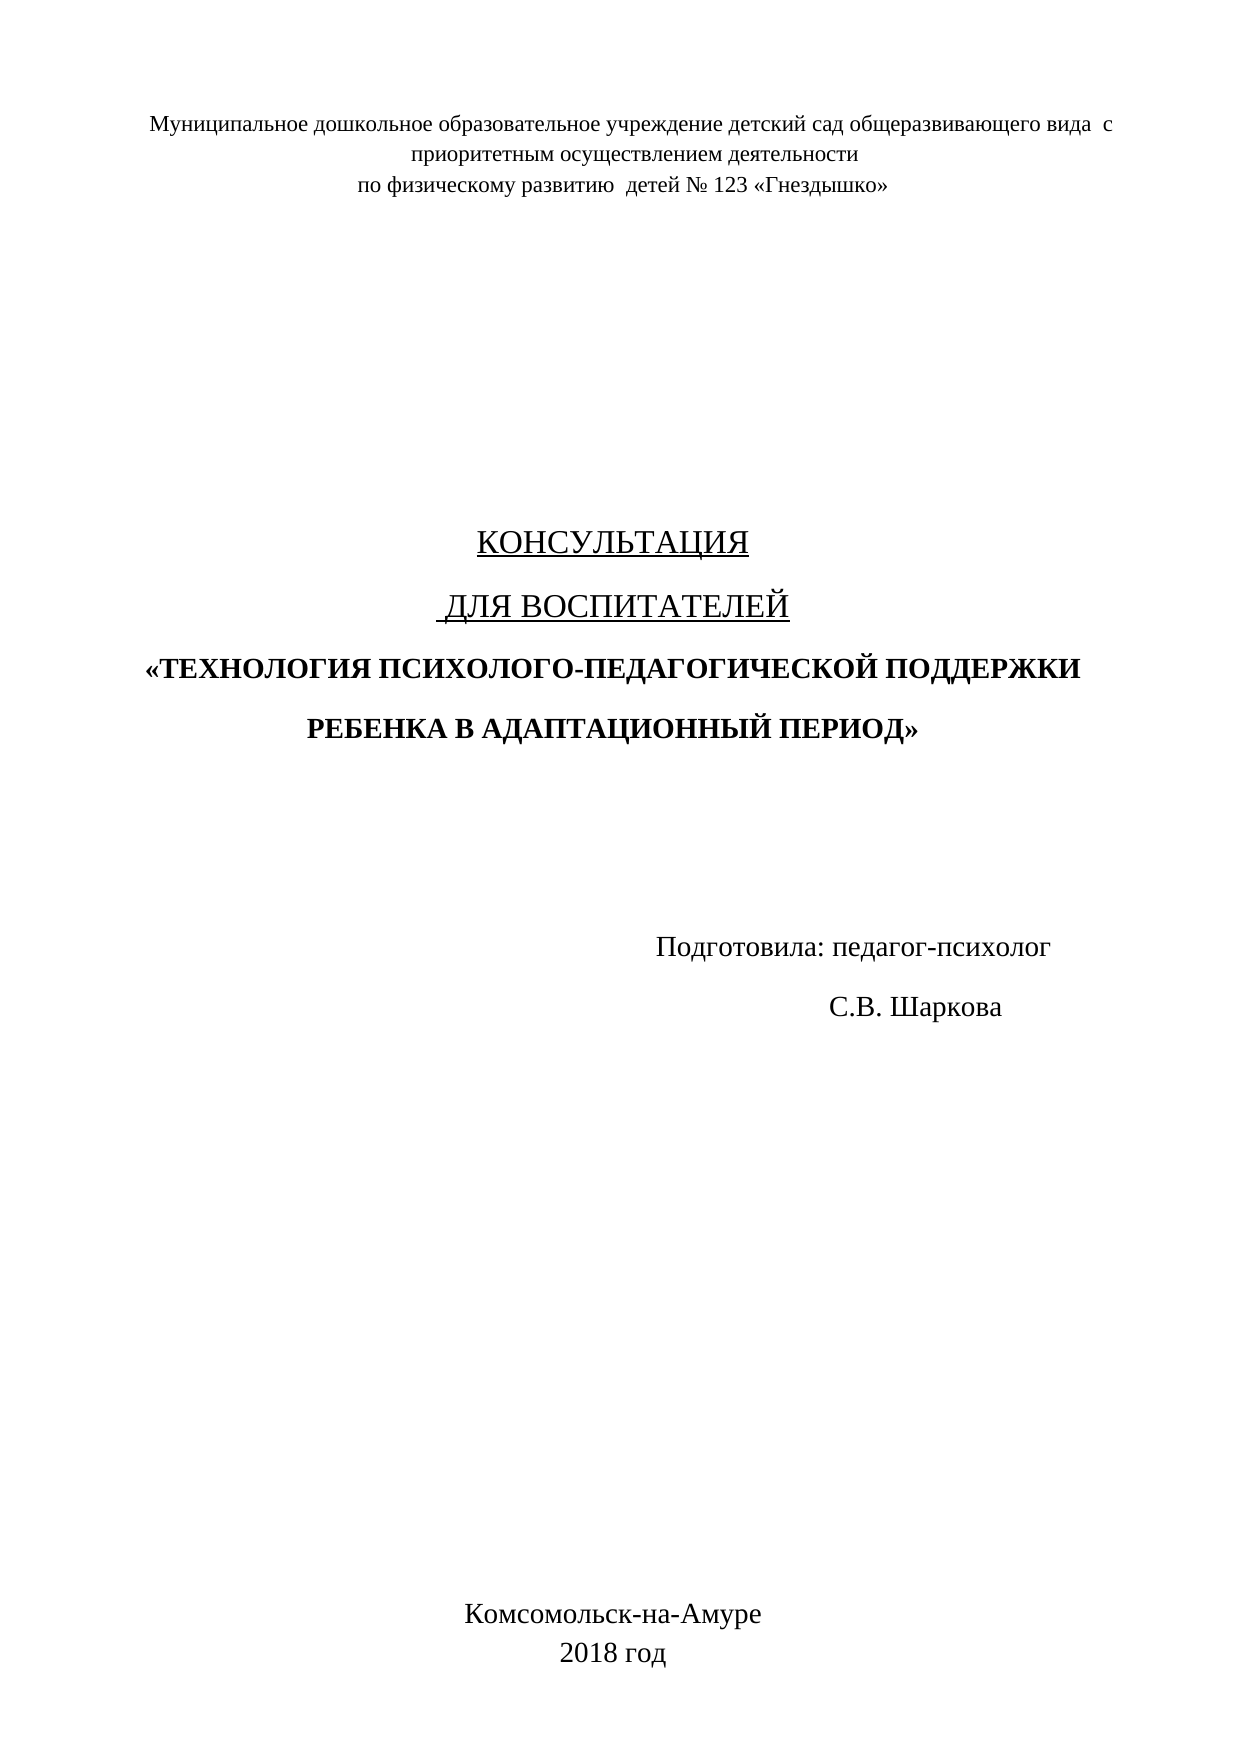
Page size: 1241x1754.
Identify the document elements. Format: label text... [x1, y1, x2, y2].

text Муниципальное дошкольное образовательное учреждение детский сад общеразвивающего вида с приоритетным осуществлением деятельности [74, 110, 1167, 167]
text С.В. Шаркова [59, 989, 1167, 1022]
text 2018 год [59, 1635, 1167, 1668]
text по физическому развитию детей № 123 «Гнездышко» [74, 171, 1167, 197]
text Комсомольск-на-Амуре [59, 1596, 1167, 1630]
text ДЛЯ ВОСПИТАТЕЛЕЙ [59, 587, 1167, 625]
text «ТЕХНОЛОГИЯ ПСИХОЛОГО-ПЕДАГОГИЧЕСКОЙ ПОДДЕРЖКИ [59, 652, 1167, 685]
text Подготовила: педагог-психолог [59, 929, 1167, 963]
text РЕБЕНКА В АДАПТАЦИОННЫЙ ПЕРИОД» [59, 711, 1167, 744]
text КОНСУЛЬТАЦИЯ [59, 522, 1167, 560]
